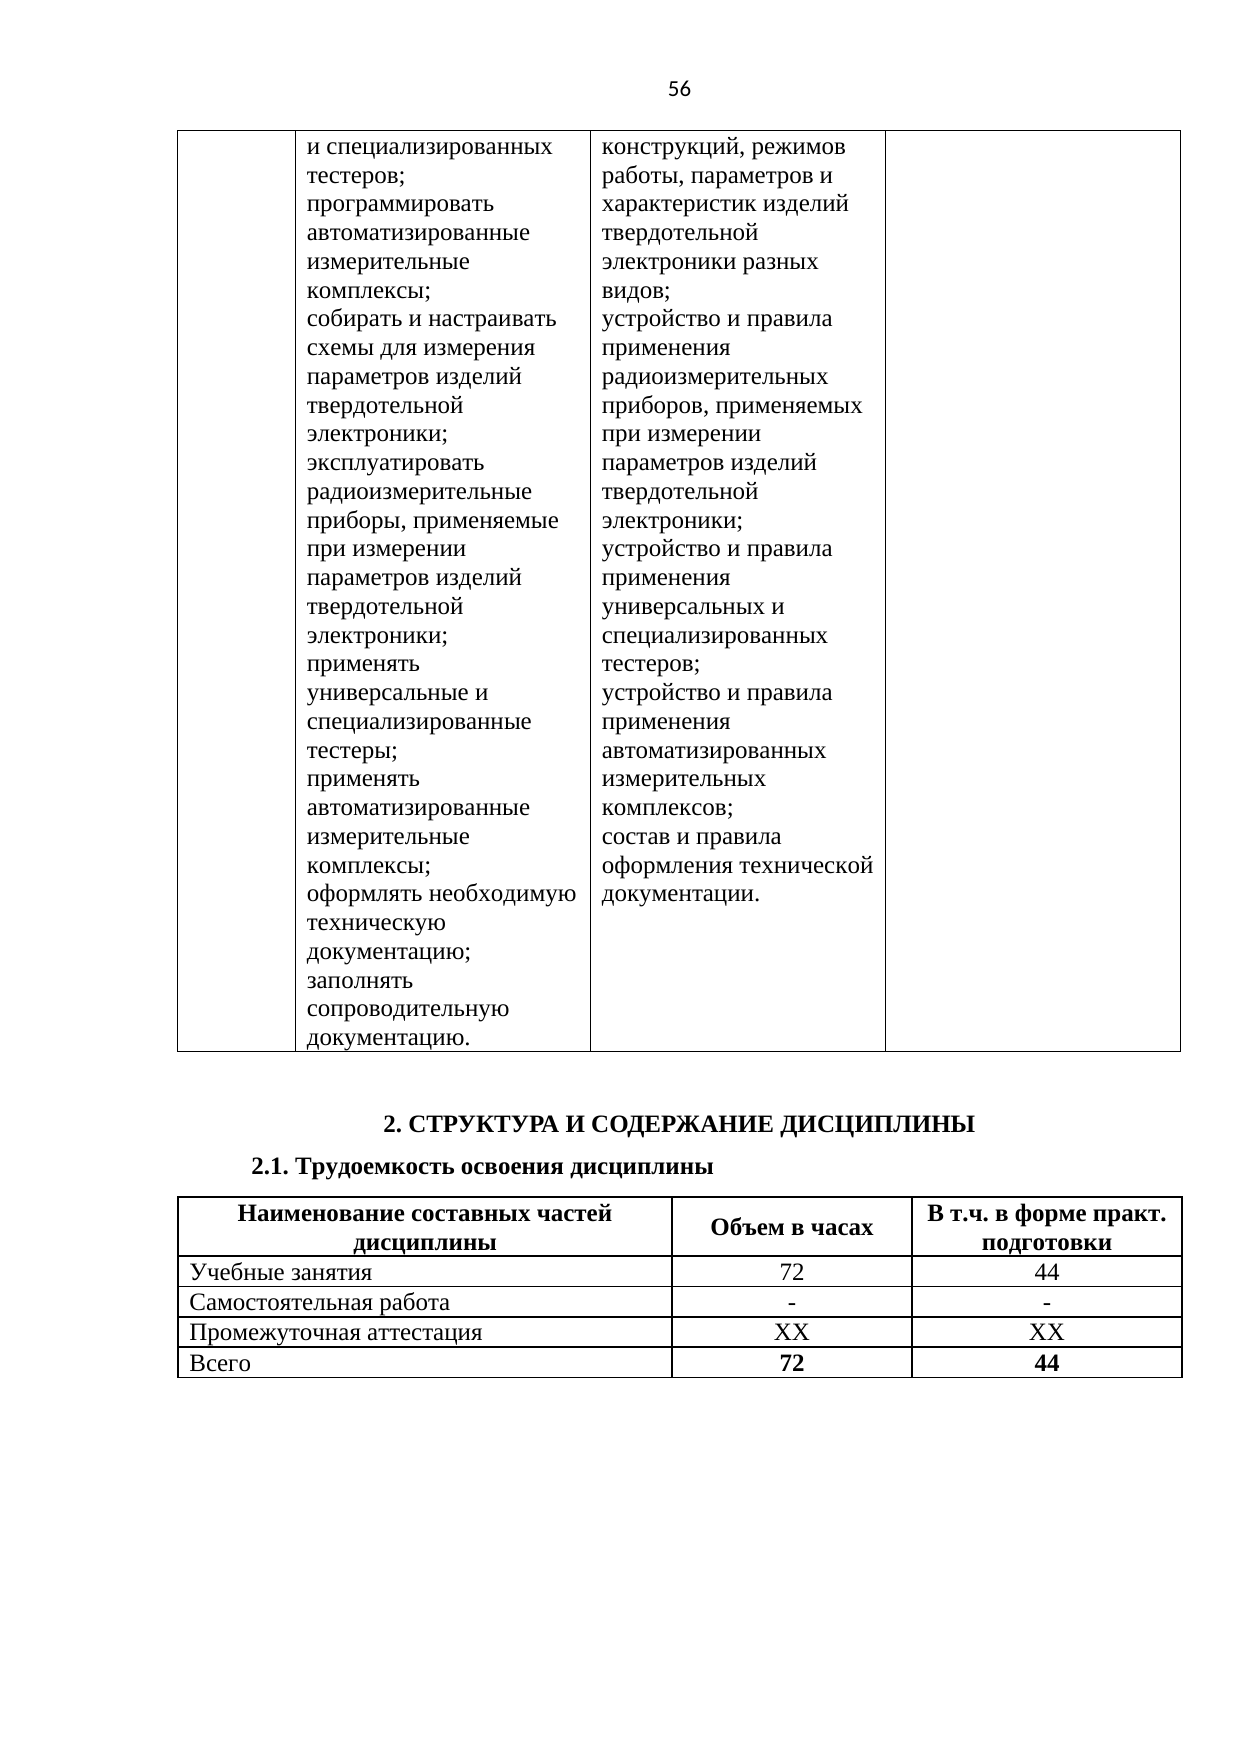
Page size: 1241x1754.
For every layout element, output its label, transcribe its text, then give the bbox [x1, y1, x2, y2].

table_cell 72 [673, 1348, 911, 1377]
table_cell ХХ [673, 1318, 911, 1346]
table_cell - [673, 1287, 911, 1316]
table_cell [591, 131, 885, 1051]
table_cell Самостоятельная работа [179, 1287, 671, 1316]
table_cell 44 [913, 1257, 1181, 1286]
table_cell 44 [913, 1348, 1181, 1377]
table_cell Всего [179, 1348, 671, 1377]
text 2.1. Трудоемкость освоения дисциплины [177, 1151, 1181, 1179]
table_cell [178, 131, 295, 1051]
table_cell ХХ [913, 1318, 1181, 1346]
table_header Объем в часах [673, 1198, 911, 1255]
table_header Наименование составных частей дисциплины [179, 1198, 671, 1255]
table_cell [296, 131, 590, 1051]
table_cell - [913, 1287, 1181, 1316]
text 2. Структура и содержание ДИСЦИПЛИНЫ [177, 1109, 1181, 1138]
table_cell Промежуточная аттестация [179, 1318, 671, 1346]
table_cell 72 [673, 1257, 911, 1286]
table_header В т.ч. в форме практ. подготовки [913, 1198, 1181, 1255]
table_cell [886, 131, 1180, 1051]
table_cell Учебные занятия [179, 1257, 671, 1286]
